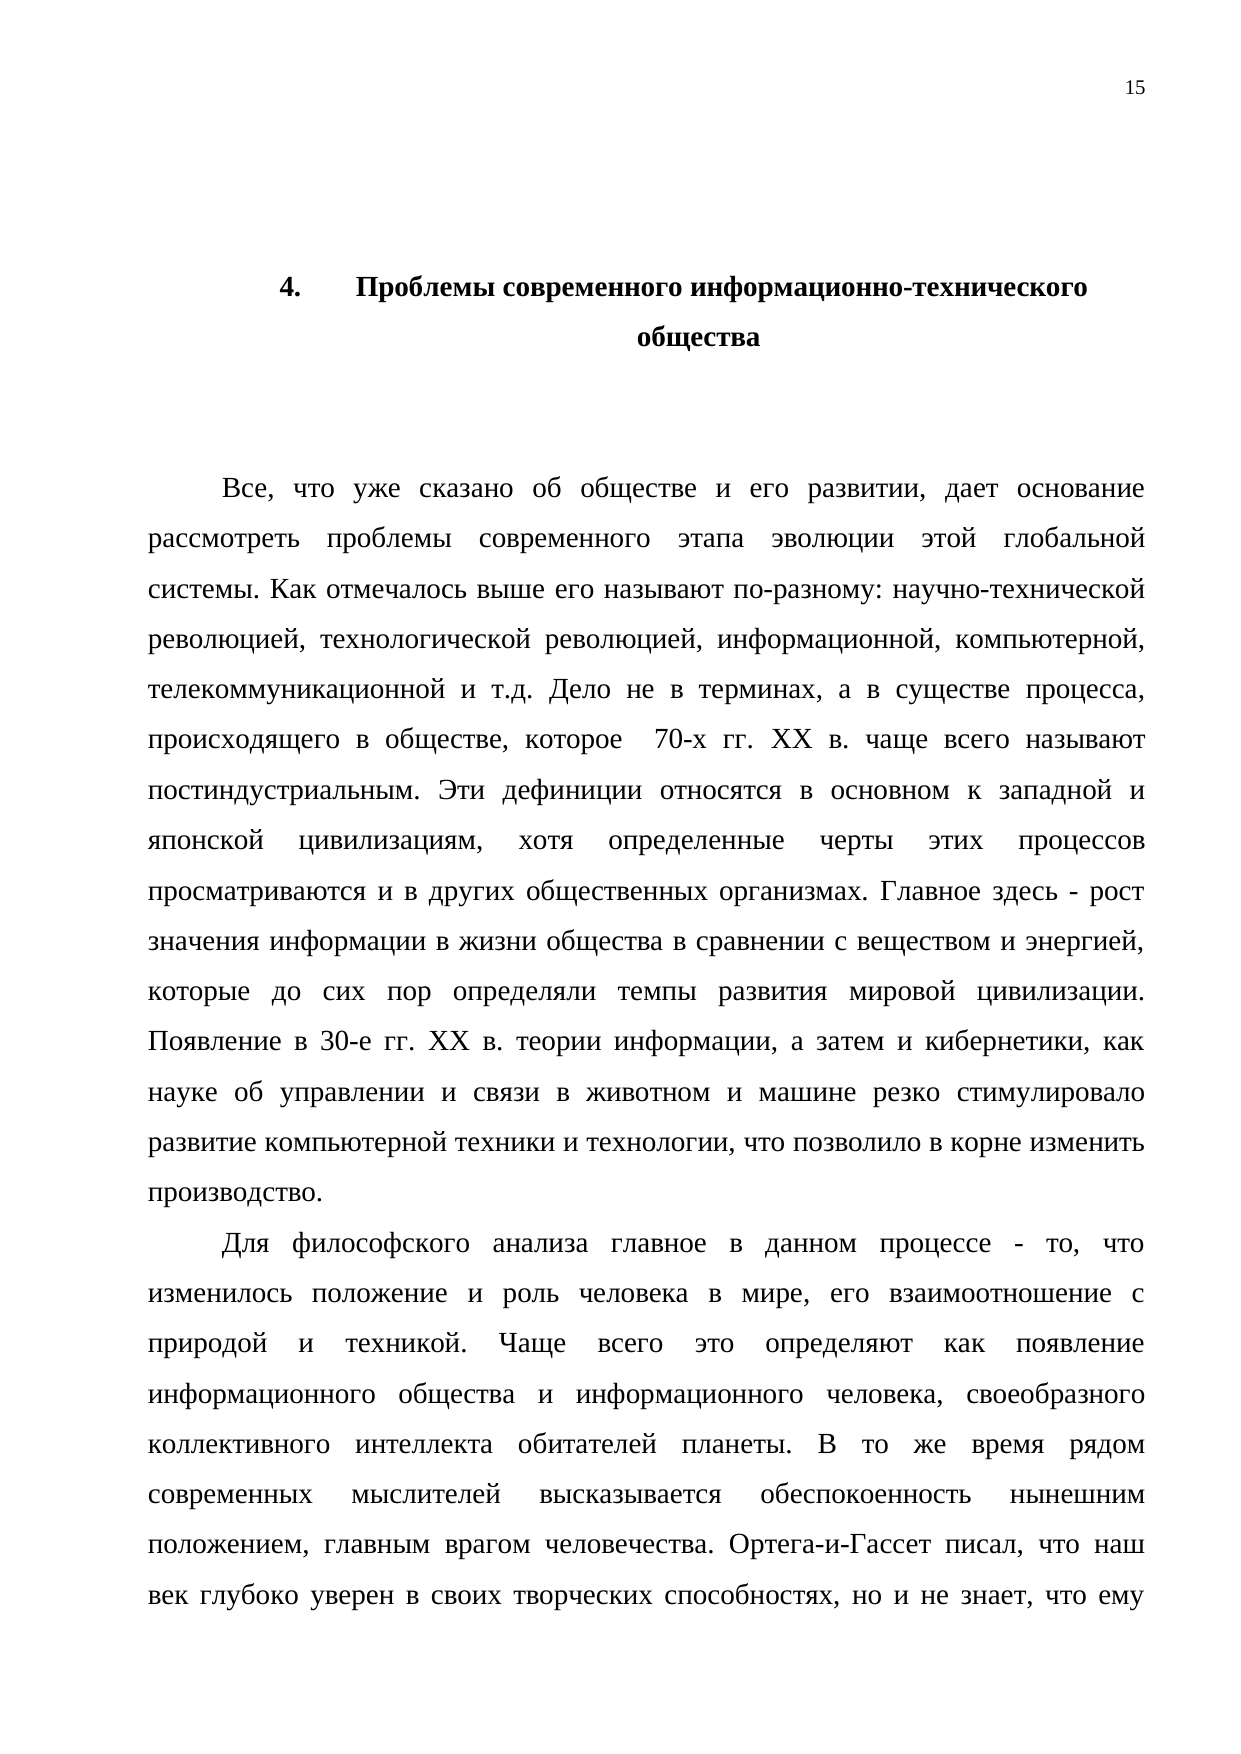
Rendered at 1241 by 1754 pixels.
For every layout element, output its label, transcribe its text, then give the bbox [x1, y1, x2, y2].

list Все, что уже сказано об обществе и его развитии, дает основание рассмотреть проблемы современного этапа эволюции этой глобальной системы. Как отмечалось выше его называют по-разному: научно-технической революцией, технологической революцией, информационной, компьютерной, телекоммуникационной и т.д. Дело не в терминах, а в существе процесса, происходящего в обществе, которое 70-х гг. XX в. чаще всего называют постиндустриальным. Эти дефиниции относятся в основном к западной и японской цивилизациям, хотя определенные черты этих процессов просматриваются и в других общественных организмах. Главное здесь - рост значения информации в жизни общества в сравнении с веществом и энергией, которые до сих пор определяли темпы развития мировой цивилизации. Появление в 30-е гг. ХХ в. теории информации, а затем и кибернетики, как науке об управлении и связи в животном и машине резко стимулировало развитие компьютерной техники и технологии, что позволило в корне изменить производство. [148, 470, 1146, 1208]
list Проблемы современного информационно-технического общества [222, 269, 1146, 353]
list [148, 1225, 1146, 1611]
